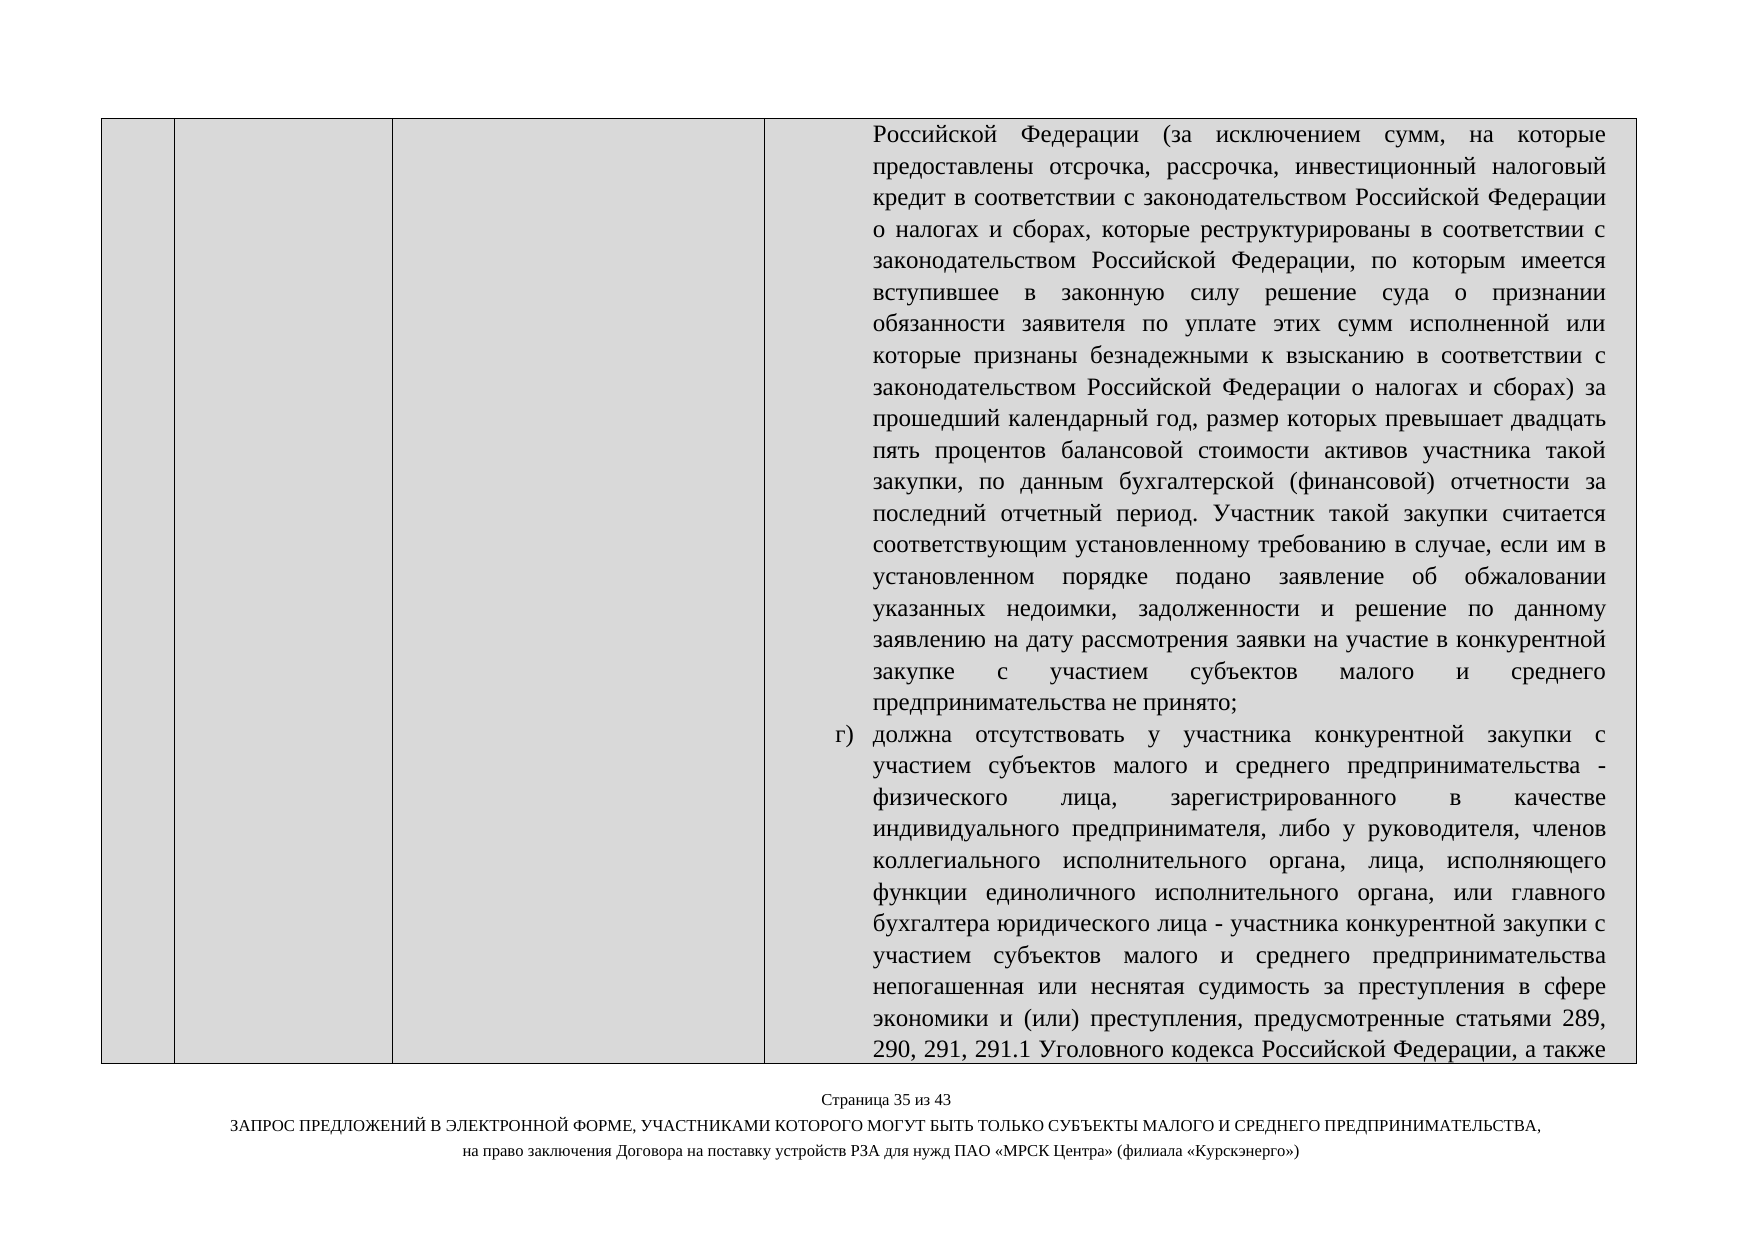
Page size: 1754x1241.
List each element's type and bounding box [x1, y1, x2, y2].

table_cell [393, 119, 764, 1063]
table_cell [102, 119, 174, 1063]
table_cell [765, 119, 1636, 1063]
table_cell [175, 119, 392, 1063]
